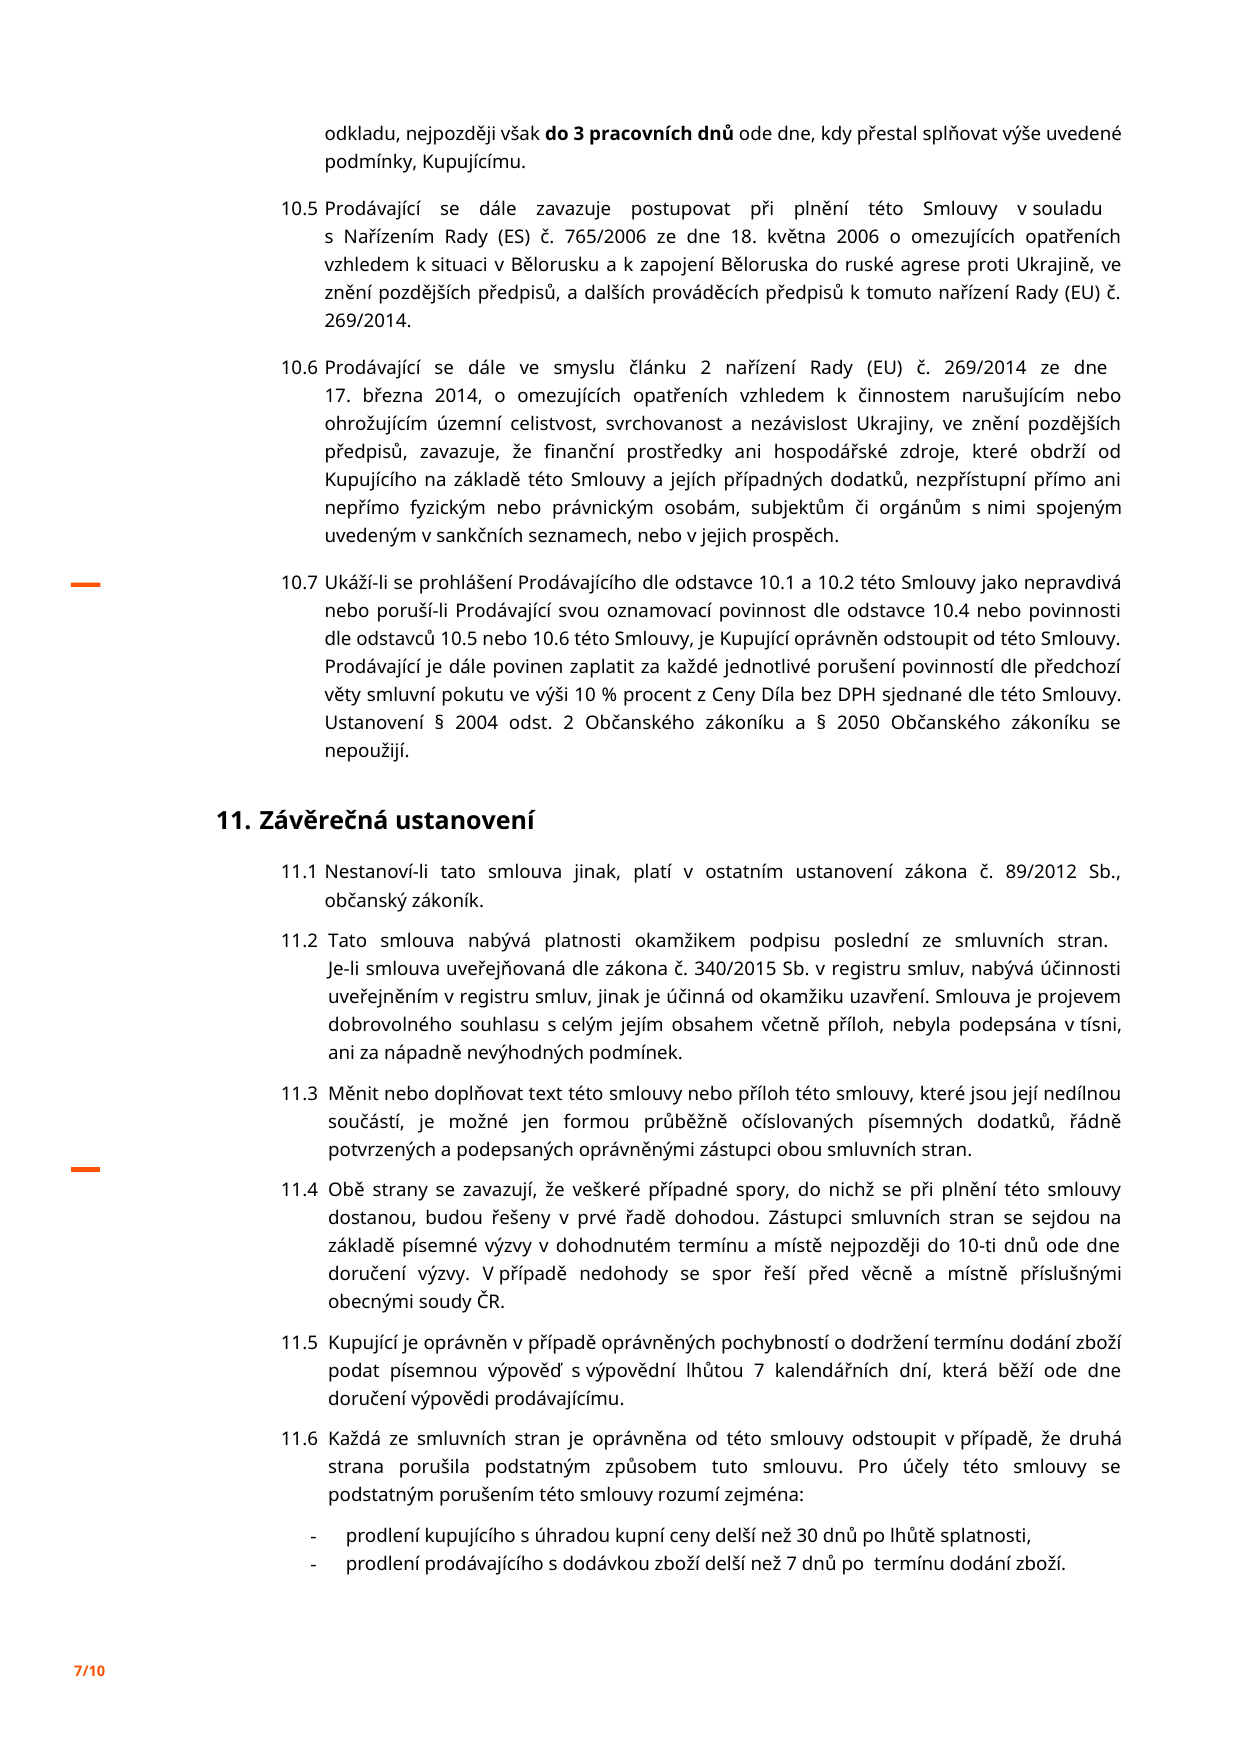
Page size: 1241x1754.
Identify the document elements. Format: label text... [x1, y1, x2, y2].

list Prodávající se dále ve smyslu článku 2 nařízení Rady (EU) č. 269/2014 ze dne 17. března 2014, o omezujících opatřeních vzhledem k činnostem narušujícím nebo ohrožujícím územní celistvost, svrchovanost a nezávislost Ukrajiny, ve znění pozdějších předpisů, zavazuje, že finanční prostředky ani hospodářské zdroje, které obdrží od Kupujícího na základě této Smlouvy a jejích případných dodatků, nezpřístupní přímo ani nepřímo fyzickým nebo právnickým osobám, subjektům či orgánům s nimi spojeným uvedeným v sankčních seznamech, nebo v jejich prospěch. [281, 354, 1122, 548]
list Nestanoví-li tato smlouva jinak, platí v ostatním ustanovení zákona č. 89/2012 Sb., občanský zákoník. [281, 859, 1122, 912]
list Kupující je oprávněn v případě oprávněných pochybností o dodržení termínu dodání zboží podat písemnou výpověď s výpovědní lhůtou 7 kalendářních dní, která běží ode dne doručení výpovědi prodávajícímu. [281, 1329, 1122, 1411]
list Závěrečná ustanovení [216, 803, 1122, 837]
list prodlení kupujícího s úhradou kupní ceny delší než 30 dnů po lhůtě splatnosti, [310, 1522, 1122, 1548]
list Každá ze smluvních stran je oprávněna od této smlouvy odstoupit v případě, že druhá strana porušila podstatným způsobem tuto smlouvu. Pro účely této smlouvy se podstatným porušením této smlouvy rozumí zejména: [281, 1426, 1122, 1507]
list Tato smlouva nabývá platnosti okamžikem podpisu poslední ze smluvních stran. Je-li smlouva uveřejňovaná dle zákona č. 340/2015 Sb. v registru smluv, nabývá účinnosti uveřejněním v registru smluv, jinak je účinná od okamžiku uzavření. Smlouva je projevem dobrovolného souhlasu s celým jejím obsahem včetně příloh, nebyla podepsána v tísni, ani za nápadně nevýhodných podmínek. [281, 927, 1122, 1065]
list Prodávající se dále zavazuje postupovat při plnění této Smlouvy v souladu s Nařízením Rady (ES) č. 765/2006 ze dne 18. května 2006 o omezujících opatřeních vzhledem k situaci v Bělorusku a k zapojení Běloruska do ruské agrese proti Ukrajině, ve znění pozdějších předpisů, a dalších prováděcích předpisů k tomuto nařízení Rady (EU) č. 269/2014. [281, 195, 1122, 333]
list Ukáží-li se prohlášení Prodávajícího dle odstavce 10.1 a 10.2 této Smlouvy jako nepravdivá nebo poruší-li Prodávající svou oznamovací povinnost dle odstavce 10.4 nebo povinnosti dle odstavců 10.5 nebo 10.6 této Smlouvy, je Kupující oprávněn odstoupit od této Smlouvy. Prodávající je dále povinen zaplatit za každé jednotlivé porušení povinností dle předchozí věty smluvní pokutu ve výši 10 % procent z Ceny Díla bez DPH sjednané dle této Smlouvy. Ustanovení § 2004 odst. 2 Občanského zákoníku a § 2050 Občanského zákoníku se nepoužijí. [281, 569, 1122, 763]
list Obě strany se zavazují, že veškeré případné spory, do nichž se při plnění této smlouvy dostanou, budou řešeny v prvé řadě dohodou. Zástupci smluvních stran se sejdou na základě písemné výzvy v dohodnutém termínu a místě nejpozději do 10-ti dnů ode dne doručení výzvy. V případě nedohody se spor řeší před věcně a místně příslušnými obecnými soudy ČR. [281, 1177, 1122, 1314]
list prodlení prodávajícího s dodávkou zboží delší než 7 dnů po termínu dodání zboží. [310, 1550, 1122, 1576]
list Měnit nebo doplňovat text této smlouvy nebo příloh této smlouvy, které jsou její nedílnou součástí, je možné jen formou průběžně očíslovaných písemných dodatků, řádně potvrzených a podepsaných oprávněnými zástupci obou smluvních stran. [281, 1080, 1122, 1162]
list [281, 121, 1122, 174]
